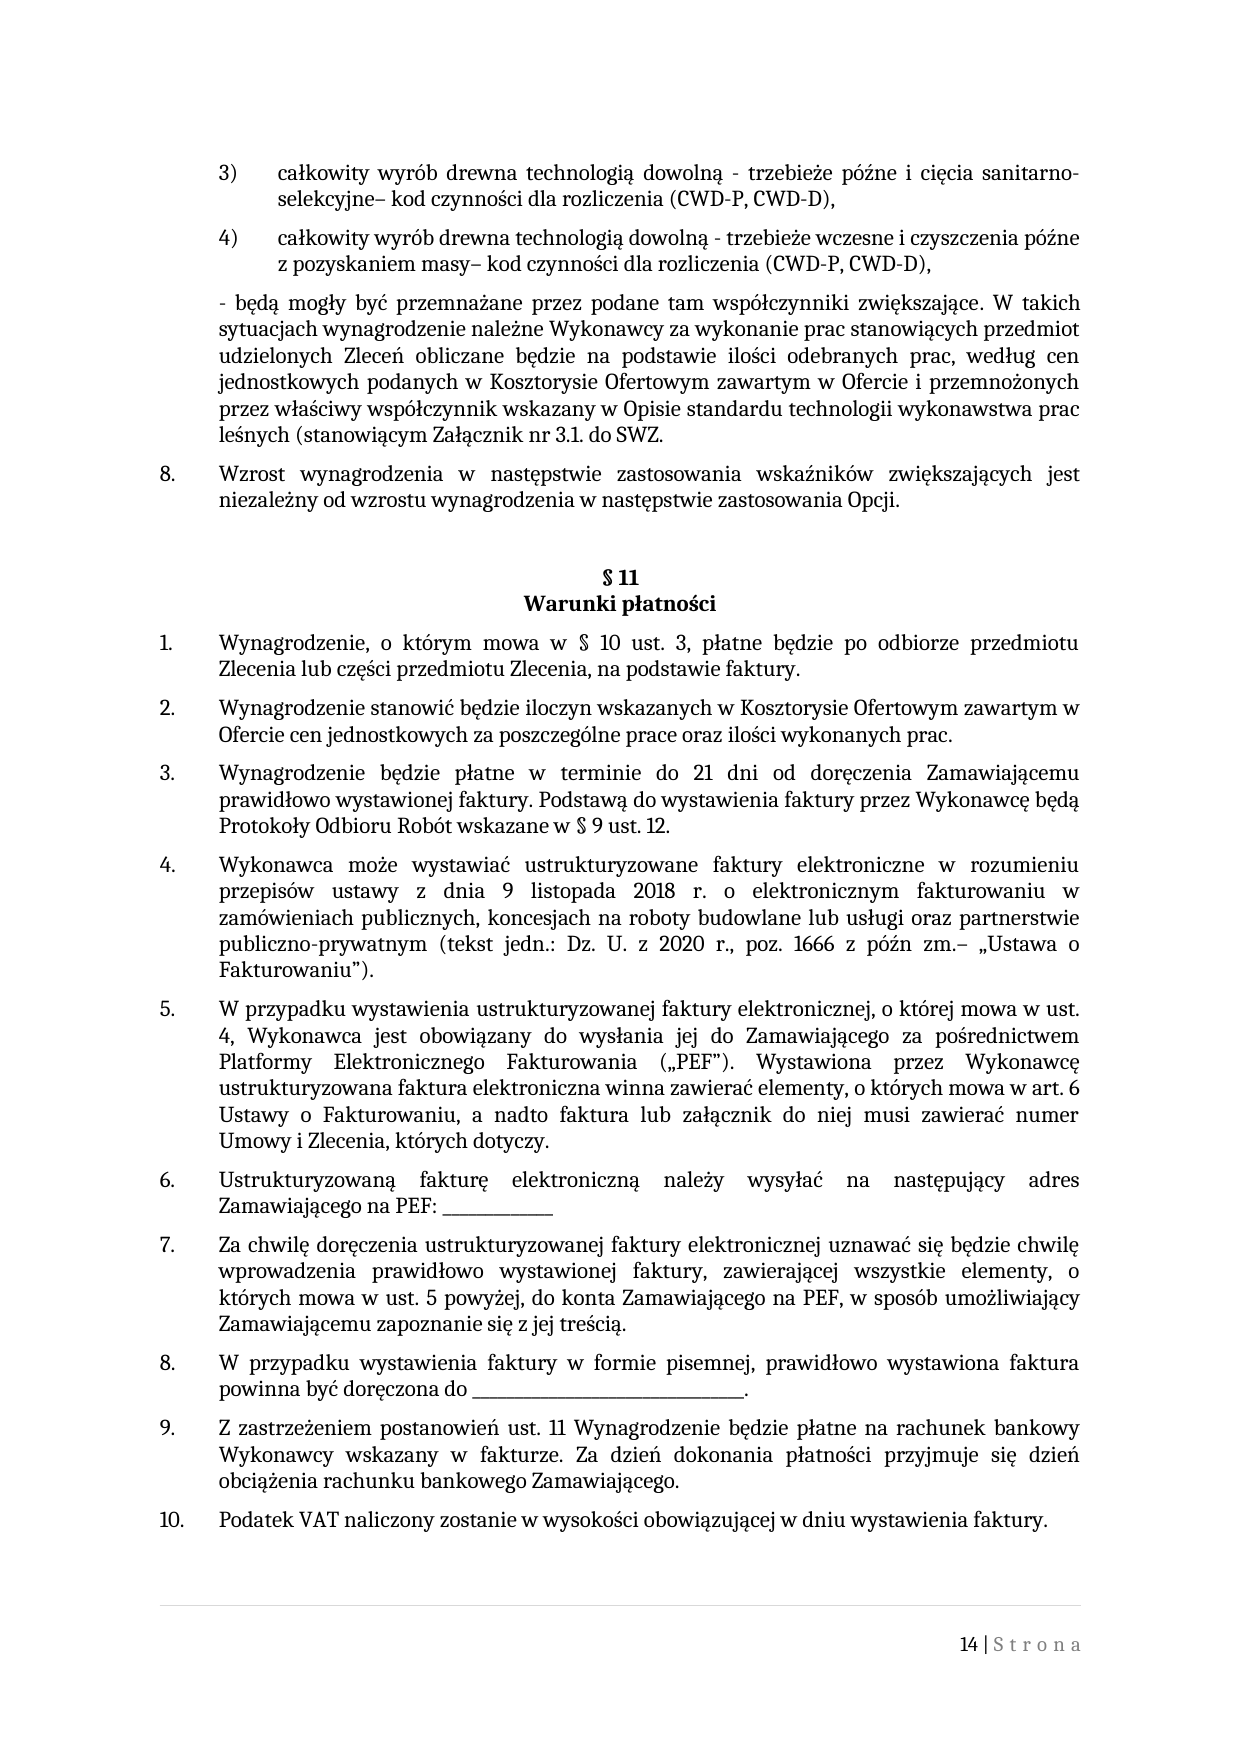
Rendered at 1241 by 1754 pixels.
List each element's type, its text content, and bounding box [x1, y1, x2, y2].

list Wykonawca może wystawiać ustrukturyzowane faktury elektroniczne w rozumieniu przepisów ustawy z dnia 9 listopada 2018 r. o elektronicznym fakturowaniu w zamówieniach publicznych, koncesjach na roboty budowlane lub usługi oraz partnerstwie publiczno-prywatnym (tekst jedn.: Dz. U. z 2020 r., poz. 1666 z późn zm.– „Ustawa o Fakturowaniu”). [159, 852, 1081, 983]
text - będą mogły być przemnażane przez podane tam współczynniki zwiększające. W takich sytuacjach wynagrodzenie należne Wykonawcy za wykonanie prac stanowiących przedmiot udzielonych Zleceń obliczane będzie na podstawie ilości odebranych prac, według cen jednostkowych podanych w Kosztorysie Ofertowym zawartym w Ofercie i przemnożonych przez właściwy współczynnik wskazany w Opisie standardu technologii wykonawstwa prac leśnych (stanowiącym Załącznik nr 3.1. do SWZ. [218, 290, 1081, 448]
list Ustrukturyzowaną fakturę elektroniczną należy wysyłać na następujący adres Zamawiającego na PEF: _____________ [159, 1167, 1081, 1219]
text 4) całkowity wyrób drewna technologią dowolną - trzebieże wczesne i czyszczenia późne z pozyskaniem masy– kod czynności dla rozliczenia (CWD-P, CWD-D), [218, 225, 1081, 277]
list Za chwilę doręczenia ustrukturyzowanej faktury elektronicznej uznawać się będzie chwilę wprowadzenia prawidłowo wystawionej faktury, zawierającej wszystkie elementy, o których mowa w ust. 5 powyżej, do konta Zamawiającego na PEF, w sposób umożliwiający Zamawiającemu zapoznanie się z jej treścią. [159, 1232, 1081, 1337]
list Wynagrodzenie stanowić będzie iloczyn wskazanych w Kosztorysie Ofertowym zawartym w Ofercie cen jednostkowych za poszczególne prace oraz ilości wykonanych prac. [159, 695, 1081, 748]
list Wynagrodzenie, o którym mowa w § 10 ust. 3, płatne będzie po odbiorze przedmiotu Zlecenia lub części przedmiotu Zlecenia, na podstawie faktury. [159, 630, 1081, 682]
text 8. Wzrost wynagrodzenia w następstwie zastosowania wskaźników zwiększających jest niezależny od wzrostu wynagrodzenia w następstwie zastosowania Opcji. [159, 461, 1081, 513]
text § 11 Warunki płatności [159, 564, 1081, 617]
list W przypadku wystawienia faktury w formie pisemnej, prawidłowo wystawiona faktura powinna być doręczona do ________________________________. [159, 1350, 1081, 1402]
list Podatek VAT naliczony zostanie w wysokości obowiązującej w dniu wystawienia faktury. [159, 1507, 1081, 1533]
list Wynagrodzenie będzie płatne w terminie do 21 dni od doręczenia Zamawiającemu prawidłowo wystawionej faktury. Podstawą do wystawienia faktury przez Wykonawcę będą Protokoły Odbioru Robót wskazane w § 9 ust. 12. [159, 760, 1081, 839]
list Z zastrzeżeniem postanowień ust. 11 Wynagrodzenie będzie płatne na rachunek bankowy Wykonawcy wskazany w fakturze. Za dzień dokonania płatności przyjmuje się dzień obciążenia rachunku bankowego Zamawiającego. [159, 1415, 1081, 1494]
text 3) całkowity wyrób drewna technologią dowolną - trzebieże późne i cięcia sanitarno-selekcyjne– kod czynności dla rozliczenia (CWD-P, CWD-D), [218, 159, 1081, 212]
list W przypadku wystawienia ustrukturyzowanej faktury elektronicznej, o której mowa w ust. 4, Wykonawca jest obowiązany do wysłania jej do Zamawiającego za pośrednictwem Platformy Elektronicznego Fakturowania („PEF”). Wystawiona przez Wykonawcę ustrukturyzowana faktura elektroniczna winna zawierać elementy, o których mowa w art. 6 Ustawy o Fakturowaniu, a nadto faktura lub załącznik do niej musi zawierać numer Umowy i Zlecenia, których dotyczy. [159, 996, 1081, 1154]
